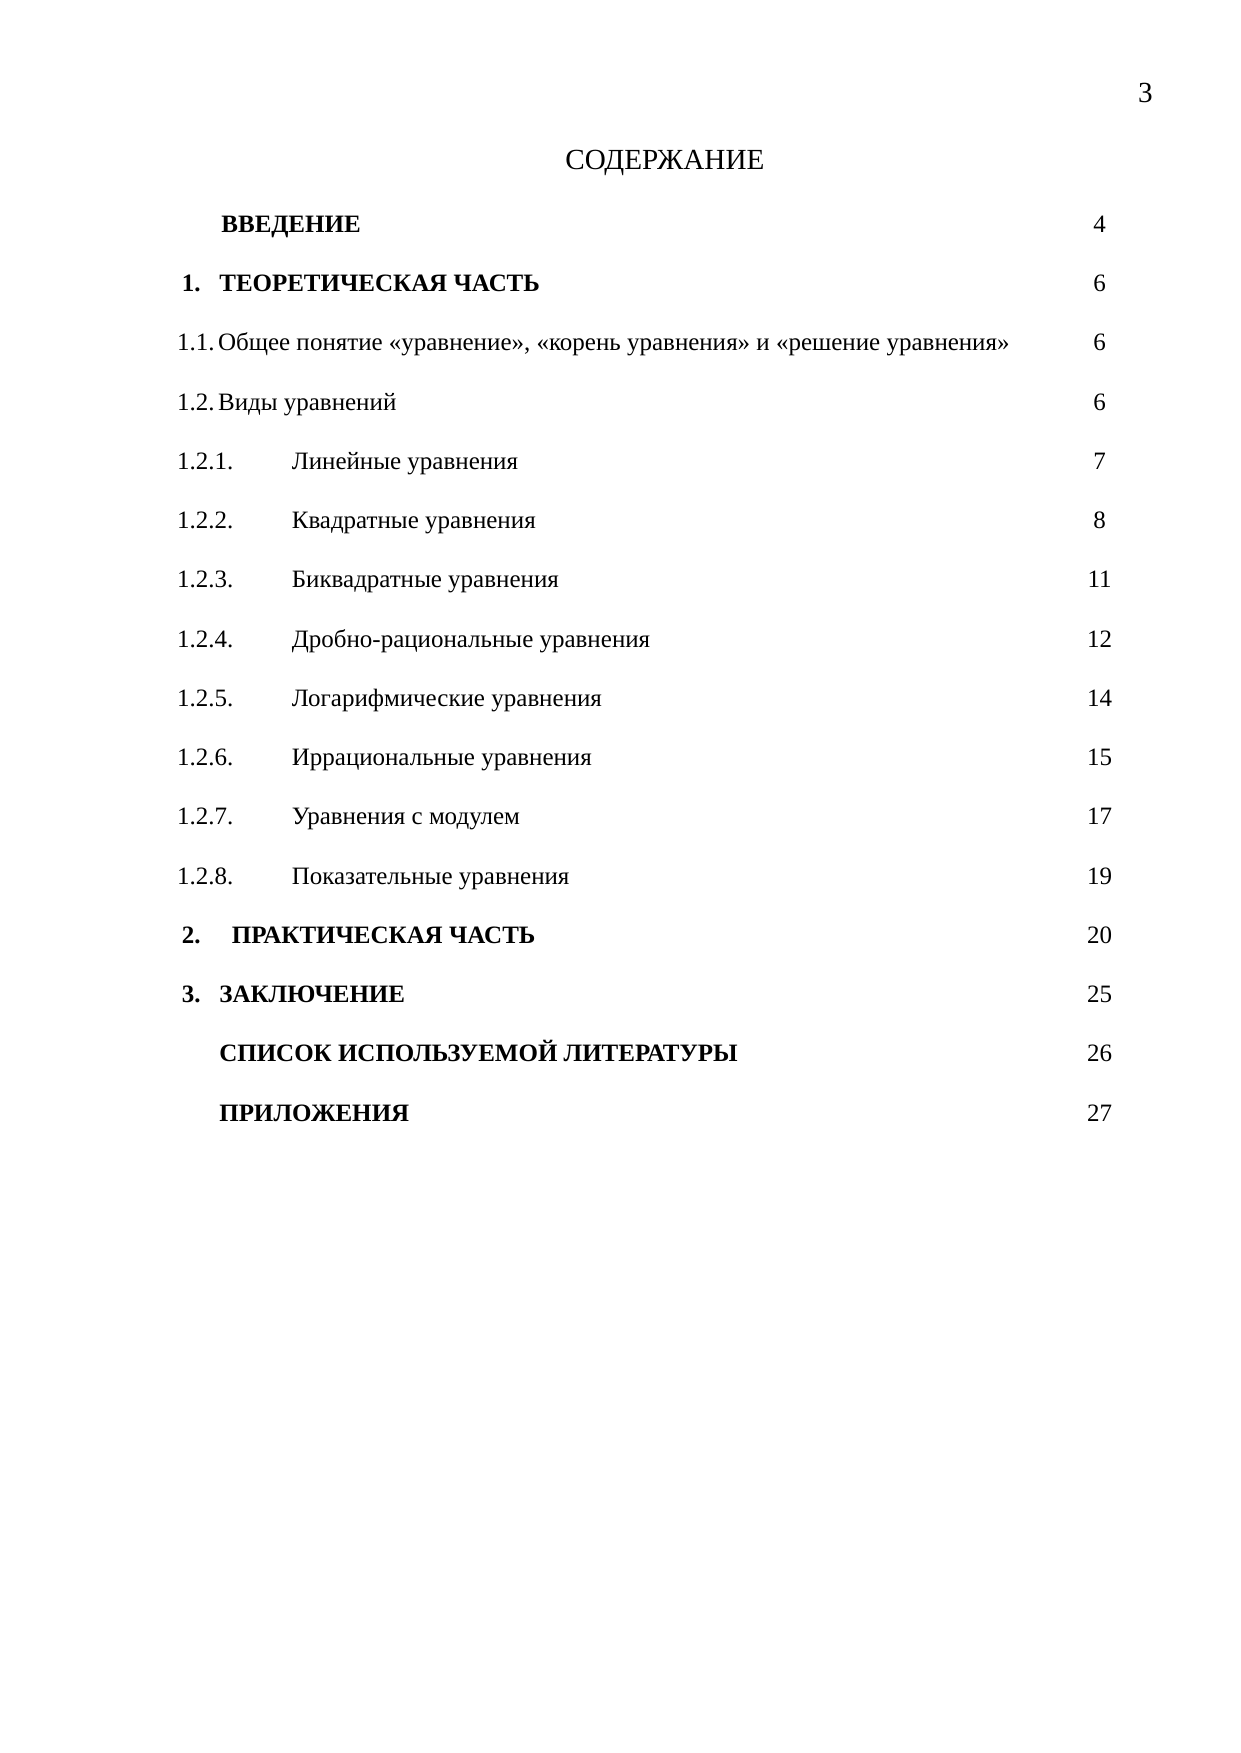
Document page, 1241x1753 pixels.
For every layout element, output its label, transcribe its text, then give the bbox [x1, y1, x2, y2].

table_cell Дробно-рациональные уравнения [133, 624, 1048, 683]
table_cell ТЕОРЕТИЧЕСКАЯ ЧАСТЬ [133, 268, 1048, 327]
table_cell 17 [1048, 801, 1151, 861]
table_cell 25 [1048, 979, 1151, 1038]
table_header 4 [1048, 209, 1151, 268]
table_cell 12 [1048, 624, 1151, 683]
table_cell Квадратные уравнения [133, 505, 1048, 564]
table_cell Уравнения с модулем [133, 801, 1048, 861]
table_cell ЗАКЛЮЧЕНИЕ [133, 979, 1048, 1038]
table_cell 26 [1048, 1039, 1151, 1098]
table_cell 15 [1048, 742, 1151, 801]
table_cell Показательные уравнения [133, 861, 1048, 920]
table_cell 6 [1048, 327, 1151, 387]
table_cell 19 [1048, 861, 1151, 920]
table_cell 7 [1048, 446, 1151, 505]
table_cell 6 [1048, 268, 1151, 327]
table_cell ПРАКТИЧЕСКАЯ ЧАСТЬ [133, 920, 1048, 979]
table_cell 6 [1048, 387, 1151, 446]
table_cell 14 [1048, 683, 1151, 742]
table_cell 20 [1048, 920, 1151, 979]
table_cell 8 [1048, 505, 1151, 564]
table_cell Иррациональные уравнения [133, 742, 1048, 801]
table_cell Виды уравнений [133, 387, 1048, 446]
table_cell Логарифмические уравнения [133, 683, 1048, 742]
table_cell ПРИЛОЖЕНИЯ [133, 1098, 1048, 1157]
table_header ВВЕДЕНИЕ [133, 209, 1048, 268]
table_cell Биквадратные уравнения [133, 564, 1048, 624]
table_cell СПИСОК ИСПОЛЬЗУЕМОЙ ЛИТЕРАТУРЫ [133, 1039, 1048, 1098]
table_cell Общее понятие «уравнение», «корень уравнения» и «решение уравнения» [133, 327, 1048, 387]
table_cell Линейные уравнения [133, 446, 1048, 505]
table_cell 27 [1048, 1098, 1151, 1157]
text СОДЕРЖАНИЕ [177, 142, 1152, 176]
table_cell 11 [1048, 564, 1151, 624]
